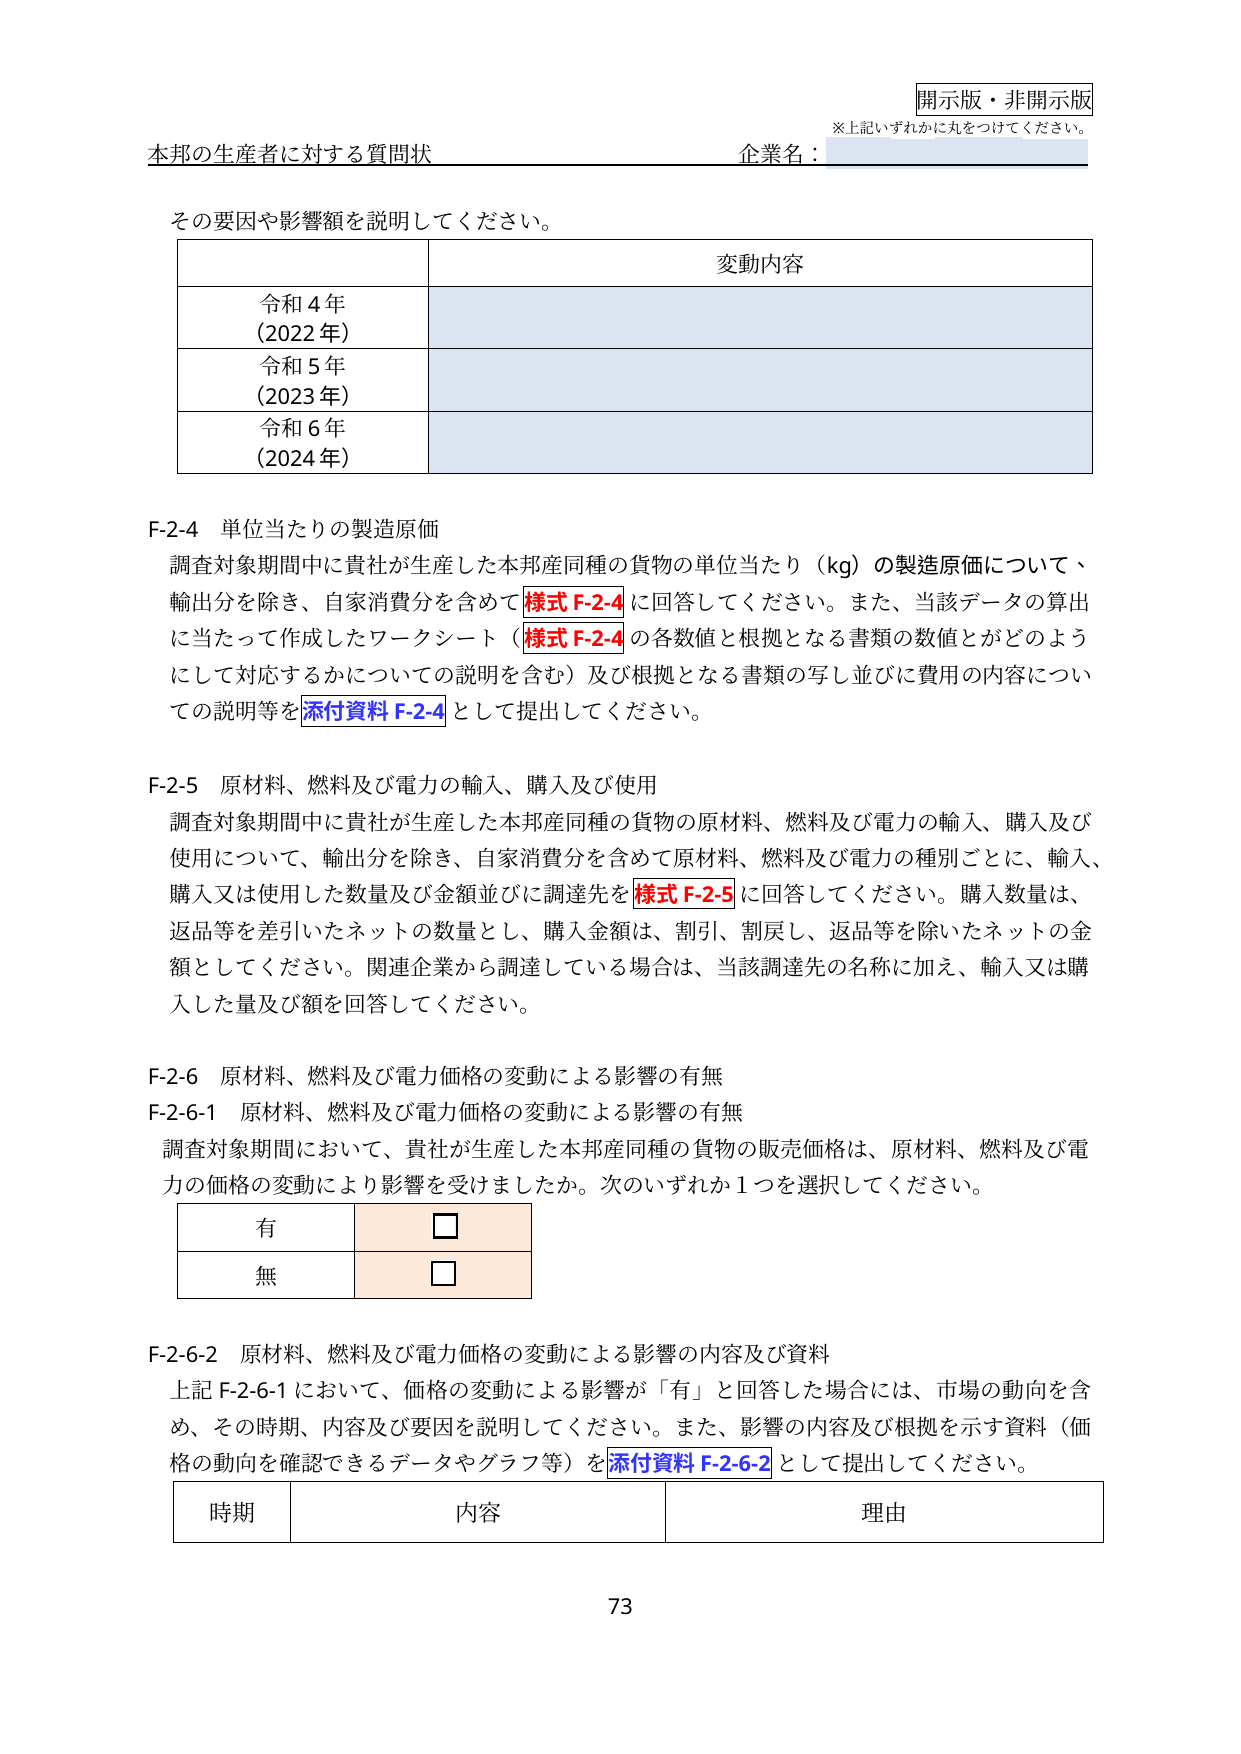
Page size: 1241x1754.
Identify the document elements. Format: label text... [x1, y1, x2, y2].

table_cell 令和6年 （2024年） [178, 412, 428, 473]
table_cell 令和4年 （2022年） [178, 287, 428, 348]
list 調査対象期間中に貴社が生産した本邦産同種の貨物の単位当たり（kg）の製造原価について、輸出分を除き、自家消費分を含めて様式F-2-4に回答してください。また、当該データの算出に当たって作成したワークシート（様式F-2-4の各数値と根拠となる書類の数値とがどのようにして対応するかについての説明を含む）及び根拠となる書類の写し並びに費用の内容についての説明等を添付資料F-2-4として提出してください。 [169, 547, 1092, 729]
table_header 時期 [174, 1482, 290, 1542]
table_header 理由 [666, 1482, 1103, 1542]
table_cell 令和5年 （2023年） [178, 349, 428, 411]
list 上記F-2-6-1において、価格の変動による影響が「有」と回答した場合には、市場の動向を含め、その時期、内容及び要因を説明してください。また、影響の内容及び根拠を示す資料（価格の動向を確認できるデータやグラフ等）を添付資料F-2-6-2として提出してください。 [169, 1372, 1092, 1481]
list F-2-6-2 原材料、燃料及び電力価格の変動による影響の内容及び資料 [148, 1335, 1092, 1372]
table_header [178, 240, 428, 286]
table_header 変動内容 [429, 240, 1092, 286]
table_header 内容 [291, 1482, 665, 1542]
table_cell 無 [178, 1252, 354, 1298]
list 調査対象期間中に貴社が生産した本邦産同種の貨物の原材料、燃料及び電力の輸入、購入及び使用について、輸出分を除き、自家消費分を含めて原材料、燃料及び電力の種別ごとに、輸入、購入又は使用した数量及び金額並びに調達先を様式F-2-5に回答してください。購入数量は、返品等を差引いたネットの数量とし、購入金額は、割引、割戻し、返品等を除いたネットの金額としてください。関連企業から調達している場合は、当該調達先の名称に加え、輸入又は購入した量及び額を回答してください。 [169, 802, 1092, 1021]
list F-2-6-1 原材料、燃料及び電力価格の変動による影響の有無 [148, 1094, 1092, 1130]
table_cell [429, 287, 1092, 348]
table_header 有 [178, 1204, 354, 1251]
table_cell [429, 349, 1092, 411]
list F-2-5 原材料、燃料及び電力の輸入、購入及び使用 [148, 766, 1092, 802]
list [169, 202, 1092, 238]
table_cell [429, 412, 1092, 473]
table_cell [355, 1252, 531, 1298]
list 調査対象期間において、貴社が生産した本邦産同種の貨物の販売価格は、原材料、燃料及び電力の価格の変動により影響を受けましたか。次のいずれか１つを選択してください。 [162, 1130, 1092, 1203]
table_header [355, 1204, 531, 1251]
list F-2-4 単位当たりの製造原価 [148, 511, 1092, 547]
list F-2-6 原材料、燃料及び電力価格の変動による影響の有無 [148, 1057, 1092, 1094]
